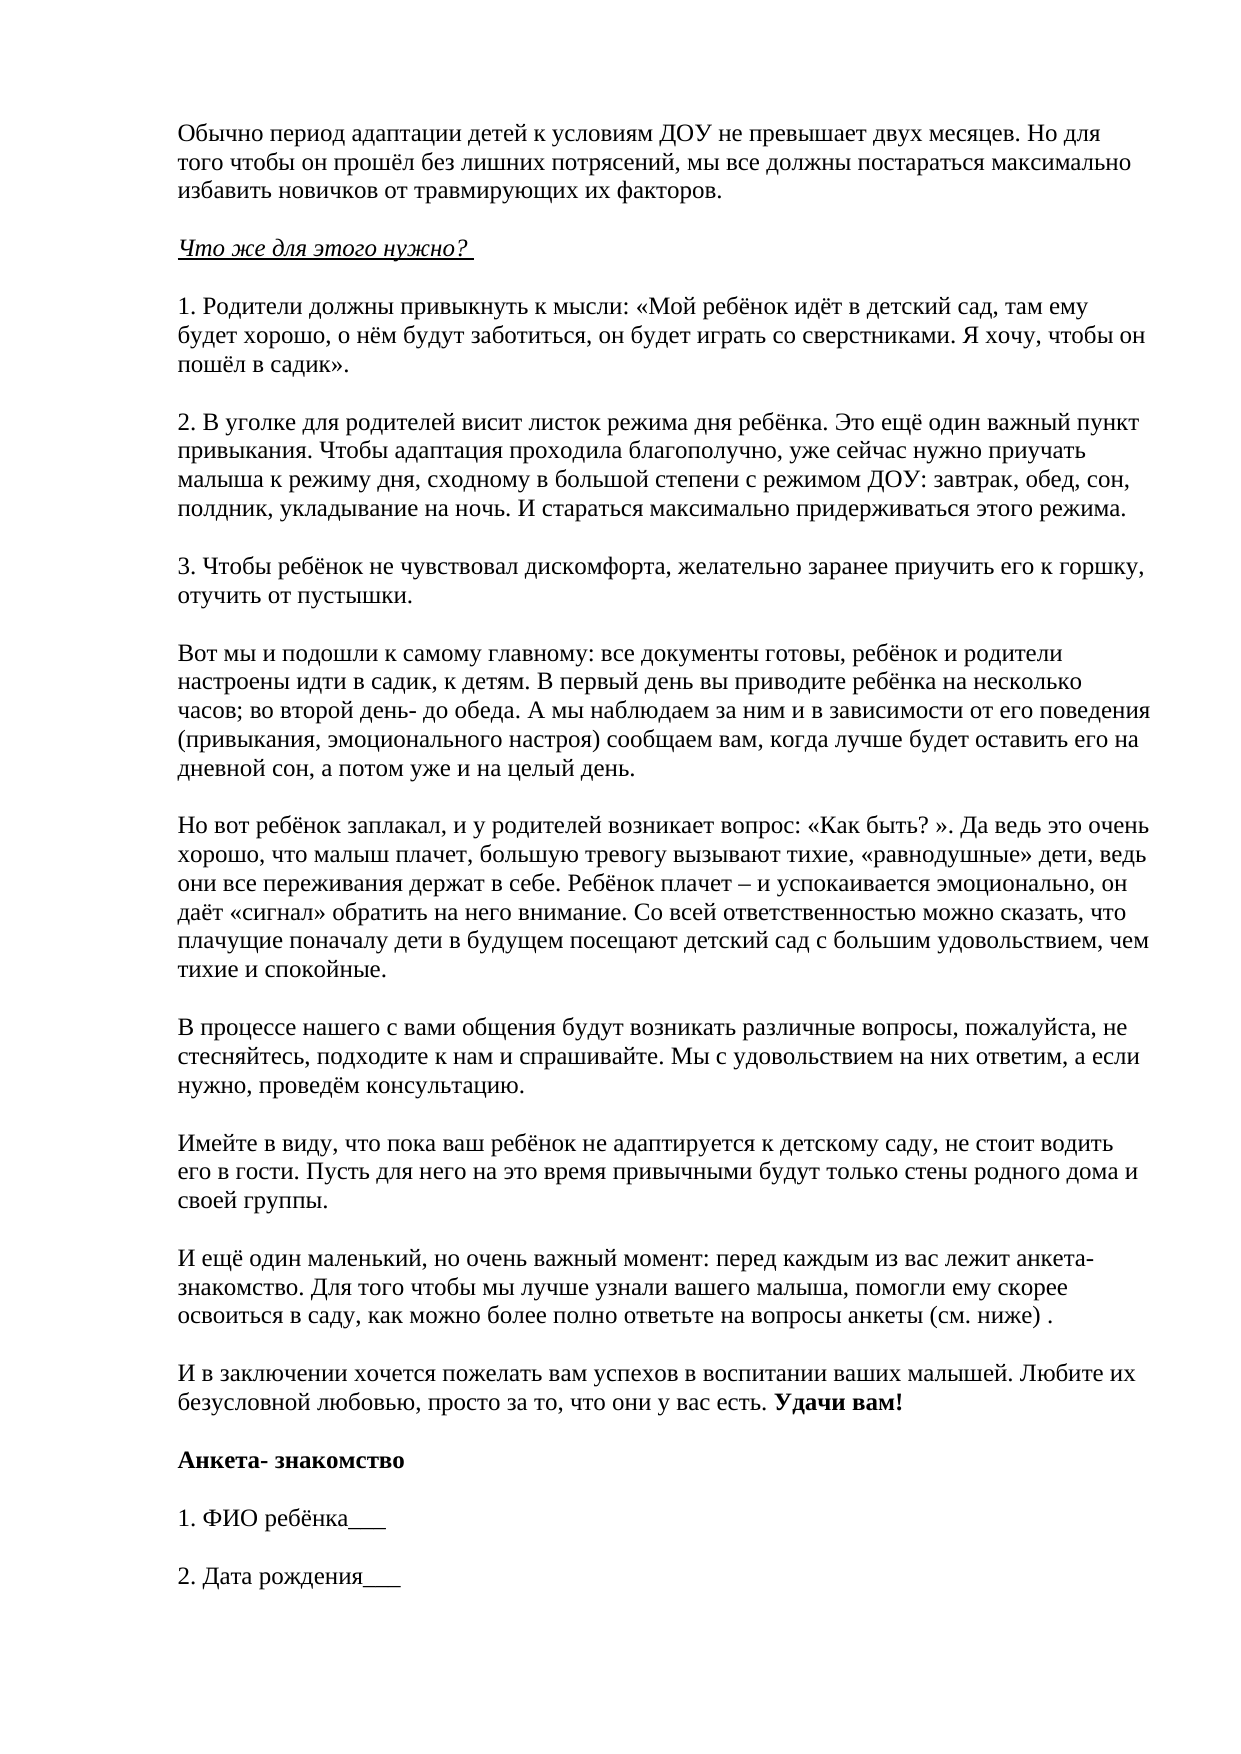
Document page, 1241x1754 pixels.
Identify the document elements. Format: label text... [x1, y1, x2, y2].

text Но вот ребёнок заплакал, и у родителей возникает вопрос: «Как быть? ». Да ведь это очень хорошо, что малыш плачет, большую тревогу вызывают тихие, «равнодушные» дети, ведь они все переживания держат в себе. Ребёнок плачет – и успокаивается эмоционально, он даёт «сигнал» обратить на него внимание. Со всей ответственностью можно сказать, что плачущие поначалу дети в будущем посещают детский сад с большим удовольствием, чем тихие и спокойные. [177, 811, 1152, 983]
text И ещё один маленький, но очень важный момент: перед каждым из вас лежит анкета- знакомство. Для того чтобы мы лучше узнали вашего малыша, помогли ему скорее освоиться в саду, как можно более полно ответьте на вопросы анкеты (см. ниже) . [177, 1243, 1152, 1329]
text Анкета- знакомство [177, 1445, 1152, 1474]
text Что же для этого нужно? [177, 233, 1152, 262]
text 2. В уголке для родителей висит листок режима дня ребёнка. Это ещё один важный пункт привыкания. Чтобы адаптация проходила благополучно, уже сейчас нужно приучать малыша к режиму дня, сходному в большой степени с режимом ДОУ: завтрак, обед, сон, полдник, укладывание на ночь. И стараться максимально придерживаться этого режима. [177, 407, 1152, 522]
text Вот мы и подошли к самому главному: все документы готовы, ребёнок и родители настроены идти в садик, к детям. В первый день вы приводите ребёнка на несколько часов; во второй день- до обеда. А мы наблюдаем за ним и в зависимости от его поведения (привыкания, эмоционального настроя) сообщаем вам, когда лучше будет оставить его на дневной сон, а потом уже и на целый день. [177, 638, 1152, 781]
text 1. Родители должны привыкнуть к мысли: «Мой ребёнок идёт в детский сад, там ему будет хорошо, о нём будут заботиться, он будет играть со сверстниками. Я хочу, чтобы он пошёл в садик». [177, 291, 1152, 378]
text 1. ФИО ребёнка___ [177, 1503, 1152, 1532]
text 2. Дата рождения___ [177, 1561, 1152, 1590]
text 3. Чтобы ребёнок не чувствовал дискомфорта, желательно заранее приучить его к горшку, отучить от пустышки. [177, 551, 1152, 608]
text И в заключении хочется пожелать вам успехов в воспитании ваших малышей. Любите их безусловной любовью, просто за то, что они у вас есть. Удачи вам! [177, 1358, 1152, 1416]
text Имейте в виду, что пока ваш ребёнок не адаптируется к детскому саду, не стоит водить его в гости. Пусть для него на это время привычными будут только стены родного дома и своей группы. [177, 1128, 1152, 1214]
text В процессе нашего с вами общения будут возникать различные вопросы, пожалуйста, не стесняйтесь, подходите к нам и спрашивайте. Мы с удовольствием на них ответим, а если нужно, проведём консультацию. [177, 1012, 1152, 1098]
text Обычно период адаптации детей к условиям ДОУ не превышает двух месяцев. Но для того чтобы он прошёл без лишних потрясений, мы все должны постараться максимально избавить новичков от травмирующих их факторов. [177, 118, 1152, 204]
